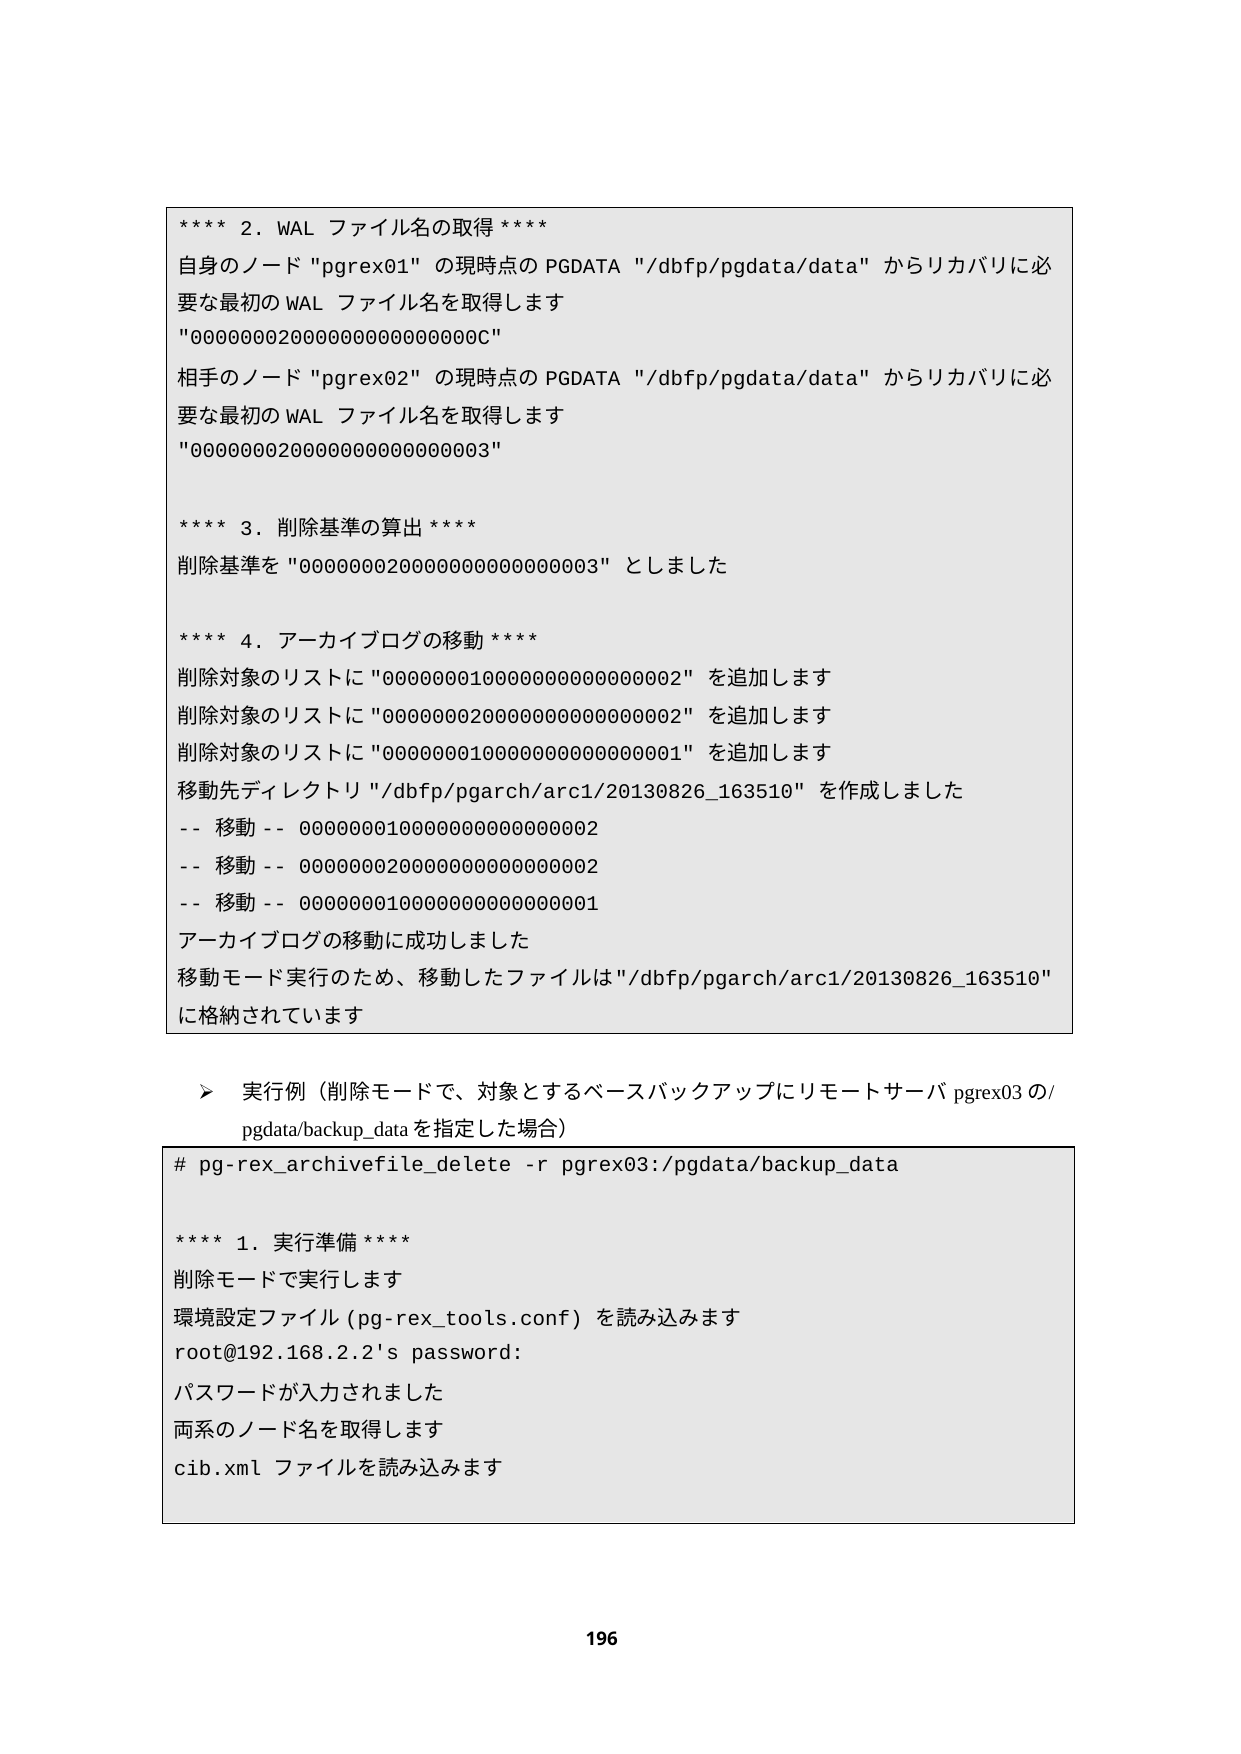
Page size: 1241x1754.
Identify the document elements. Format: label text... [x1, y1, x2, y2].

list 実行例（削除モードで、対象とするベースバックアップにリモートサーバpgrex03の/pgdata/backup_dataを指定した場合） [198, 1071, 1054, 1146]
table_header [163, 1148, 1074, 1522]
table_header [167, 208, 1072, 1033]
